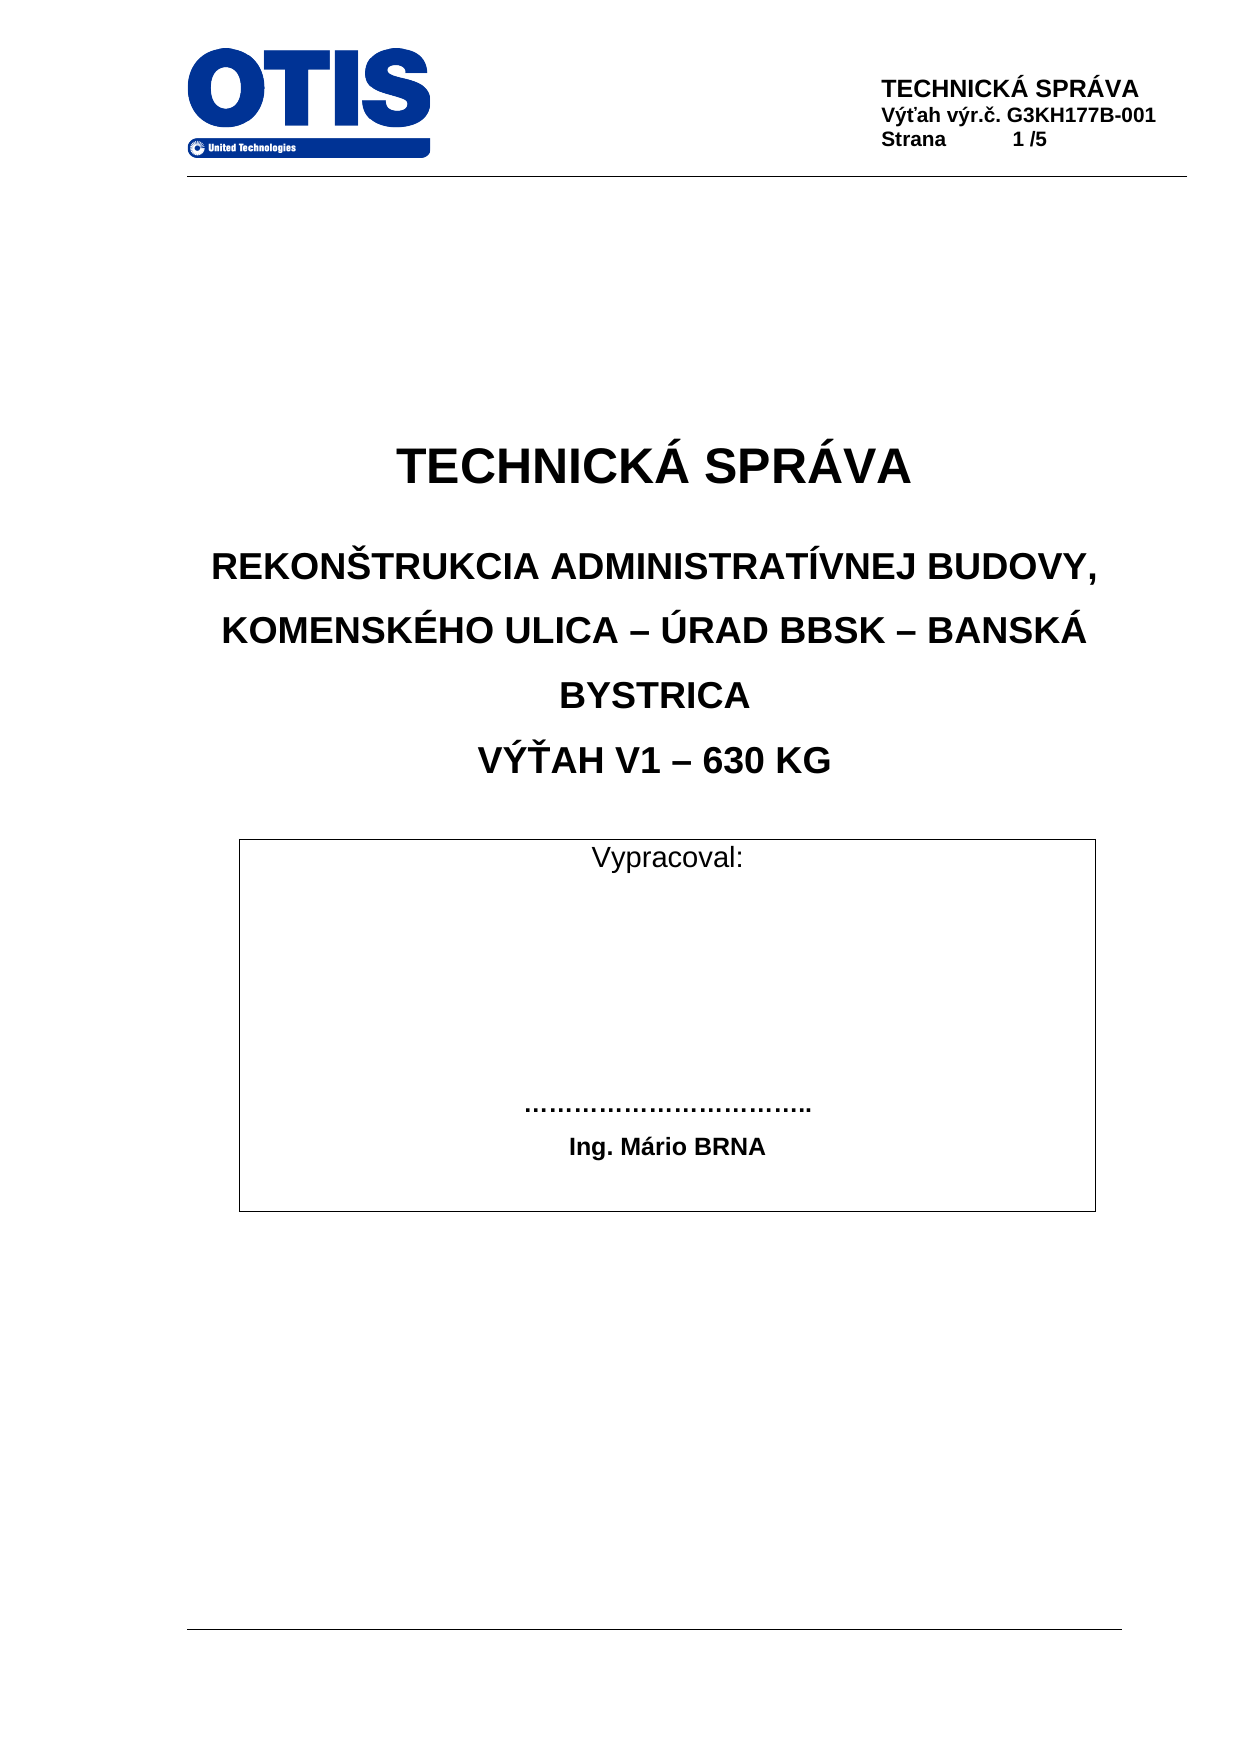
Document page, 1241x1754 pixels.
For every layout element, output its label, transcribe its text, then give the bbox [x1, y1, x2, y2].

text TECHNICKÁ SPRÁVA [187, 436, 1122, 494]
picture [187, 48, 431, 158]
table_cell …………………………….. Ing. Mário BRNA [240, 916, 1095, 1211]
list výťah V1 – 630 kg [187, 738, 1122, 781]
list Rekonštrukcia administratívnej budovy, Komenského ulica – úrad BBSK – Banská Bystrica [187, 544, 1122, 717]
table_header Vypracoval: [240, 840, 1095, 916]
